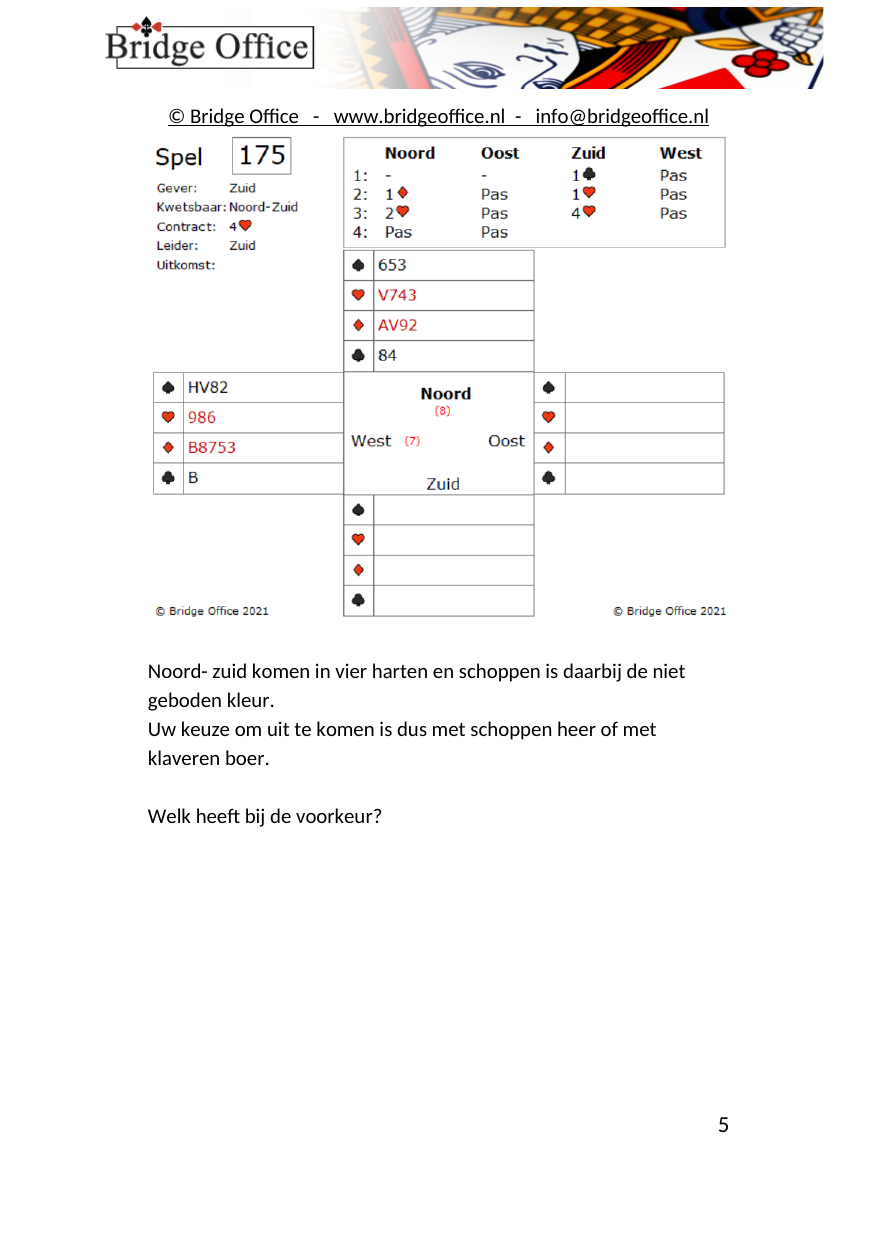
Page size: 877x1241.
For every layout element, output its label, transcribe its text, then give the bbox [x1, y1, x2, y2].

text Welk heeft bij de voorkeur? [148, 804, 729, 829]
text Noord- zuid komen in vier harten en schoppen is daarbij de niet geboden kleur. [148, 629, 729, 712]
picture [78, 7, 824, 89]
picture [147, 132, 730, 625]
text Uw keuze om uit te komen is dus met schoppen heer of met klaveren boer. [148, 716, 729, 771]
